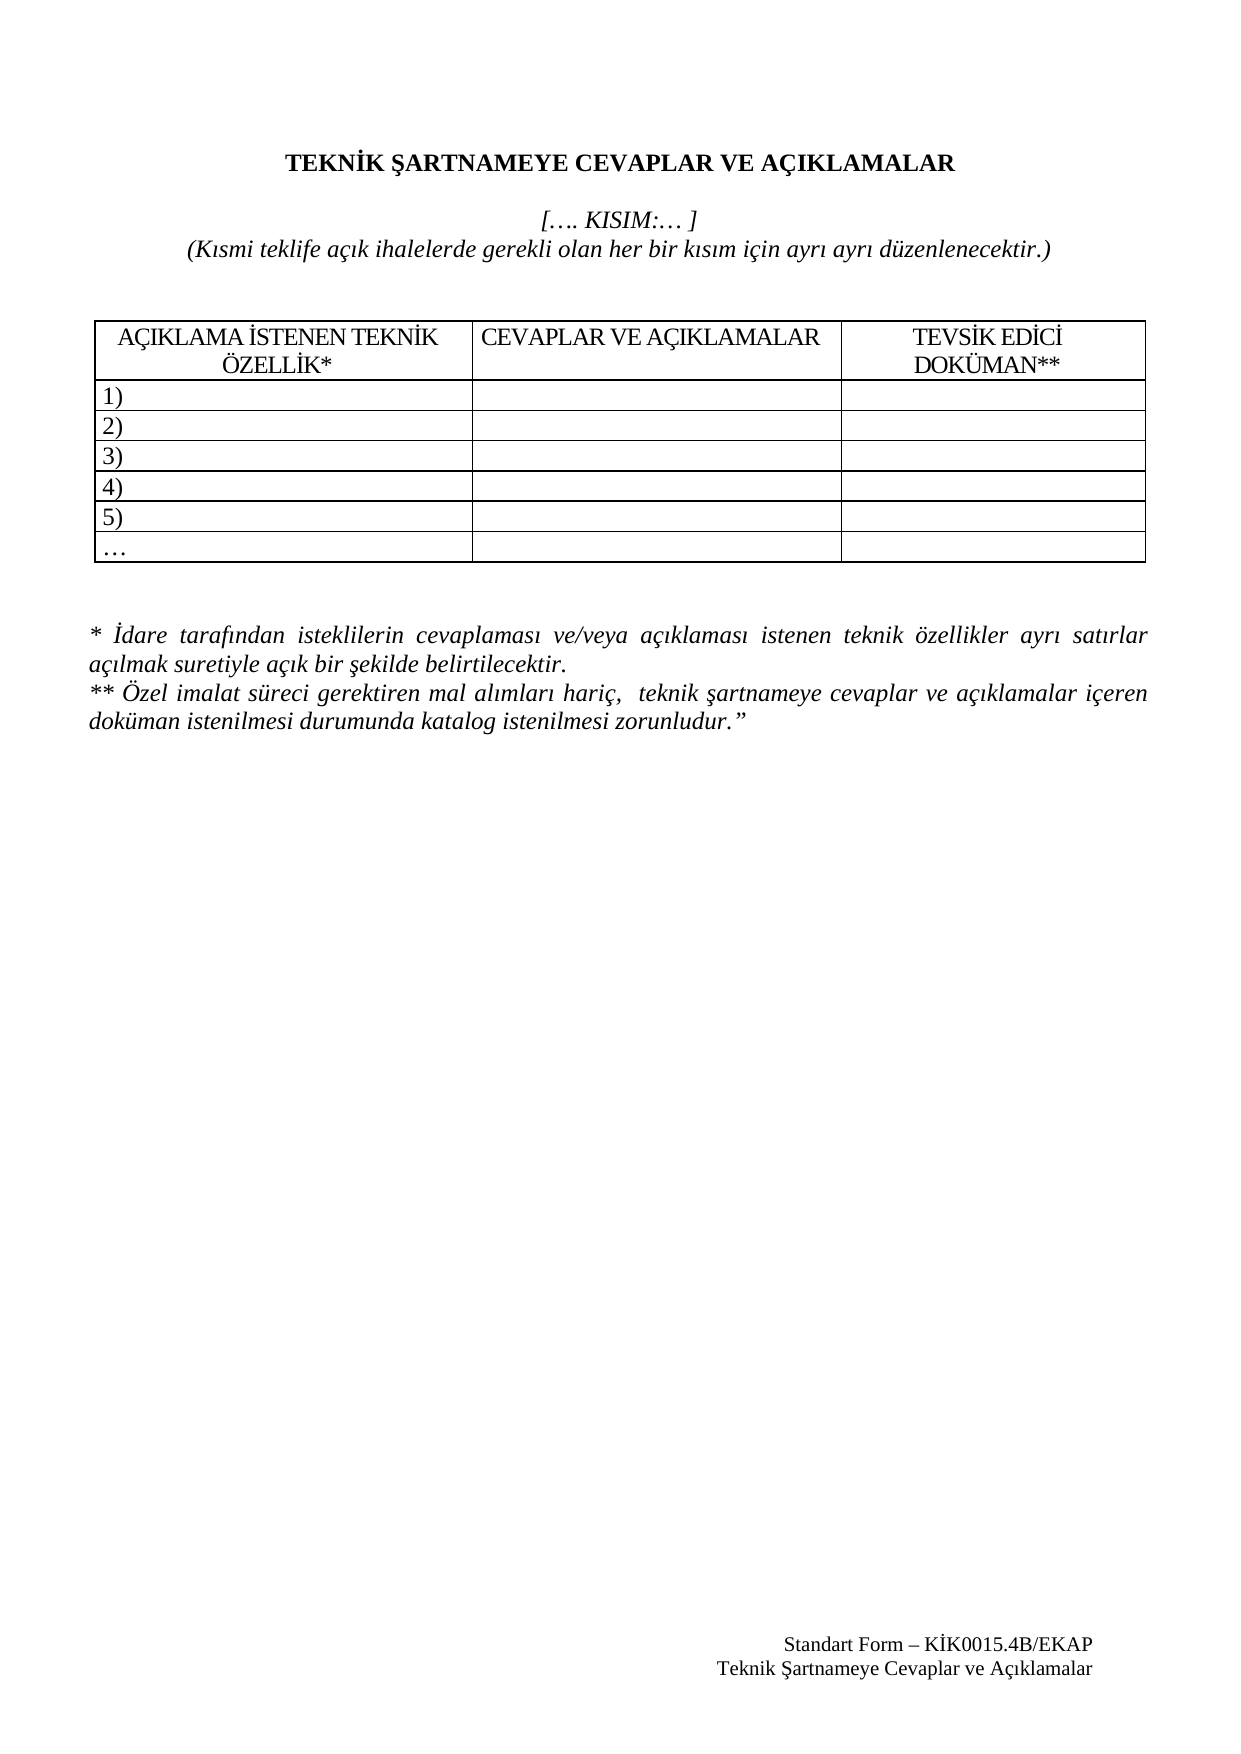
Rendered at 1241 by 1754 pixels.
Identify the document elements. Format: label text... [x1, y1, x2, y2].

table_header AÇIKLAMA İSTENEN TEKNİK ÖZELLİK* [96, 322, 472, 379]
table_cell 4) [96, 472, 472, 500]
table_cell [842, 472, 1145, 500]
text (Kısmi teklife açık ihalelerde gerekli olan her bir kısım için ayrı ayrı düzenlenecektir.) [148, 234, 1093, 263]
text TEKNİK ŞARTNAMEYE CEVAPLAR VE AÇIKLAMALAR [148, 148, 1093, 176]
table_cell 3) [96, 441, 472, 470]
text […. KISIM:… ] [148, 205, 1093, 234]
text ** Özel imalat süreci gerektiren mal alımları hariç, teknik şartnameye cevaplar ve açıklamalar içeren doküman istenilmesi durumunda katalog istenilmesi zorunludur.” [88, 678, 1152, 735]
table_cell [473, 411, 841, 440]
table_cell 1) [96, 381, 472, 409]
table_cell [842, 502, 1145, 531]
table_cell [473, 441, 841, 470]
table_cell [473, 532, 841, 561]
table_cell [473, 502, 841, 531]
table_cell [842, 381, 1145, 409]
text * İdare tarafından isteklilerin cevaplaması ve/veya açıklaması istenen teknik özellikler ayrı satırlar açılmak suretiyle açık bir şekilde belirtilecektir. [88, 620, 1152, 678]
table_cell … [96, 532, 472, 561]
table_header CEVAPLAR VE AÇIKLAMALAR [473, 322, 841, 379]
table_header TEVSİK EDİCİ DOKÜMAN** [842, 322, 1145, 379]
table_cell [473, 472, 841, 500]
table_cell [842, 441, 1145, 470]
table_cell [842, 411, 1145, 440]
table_cell 2) [96, 411, 472, 440]
table_cell 5) [96, 502, 472, 531]
table_cell [842, 532, 1145, 561]
table_cell [473, 381, 841, 409]
